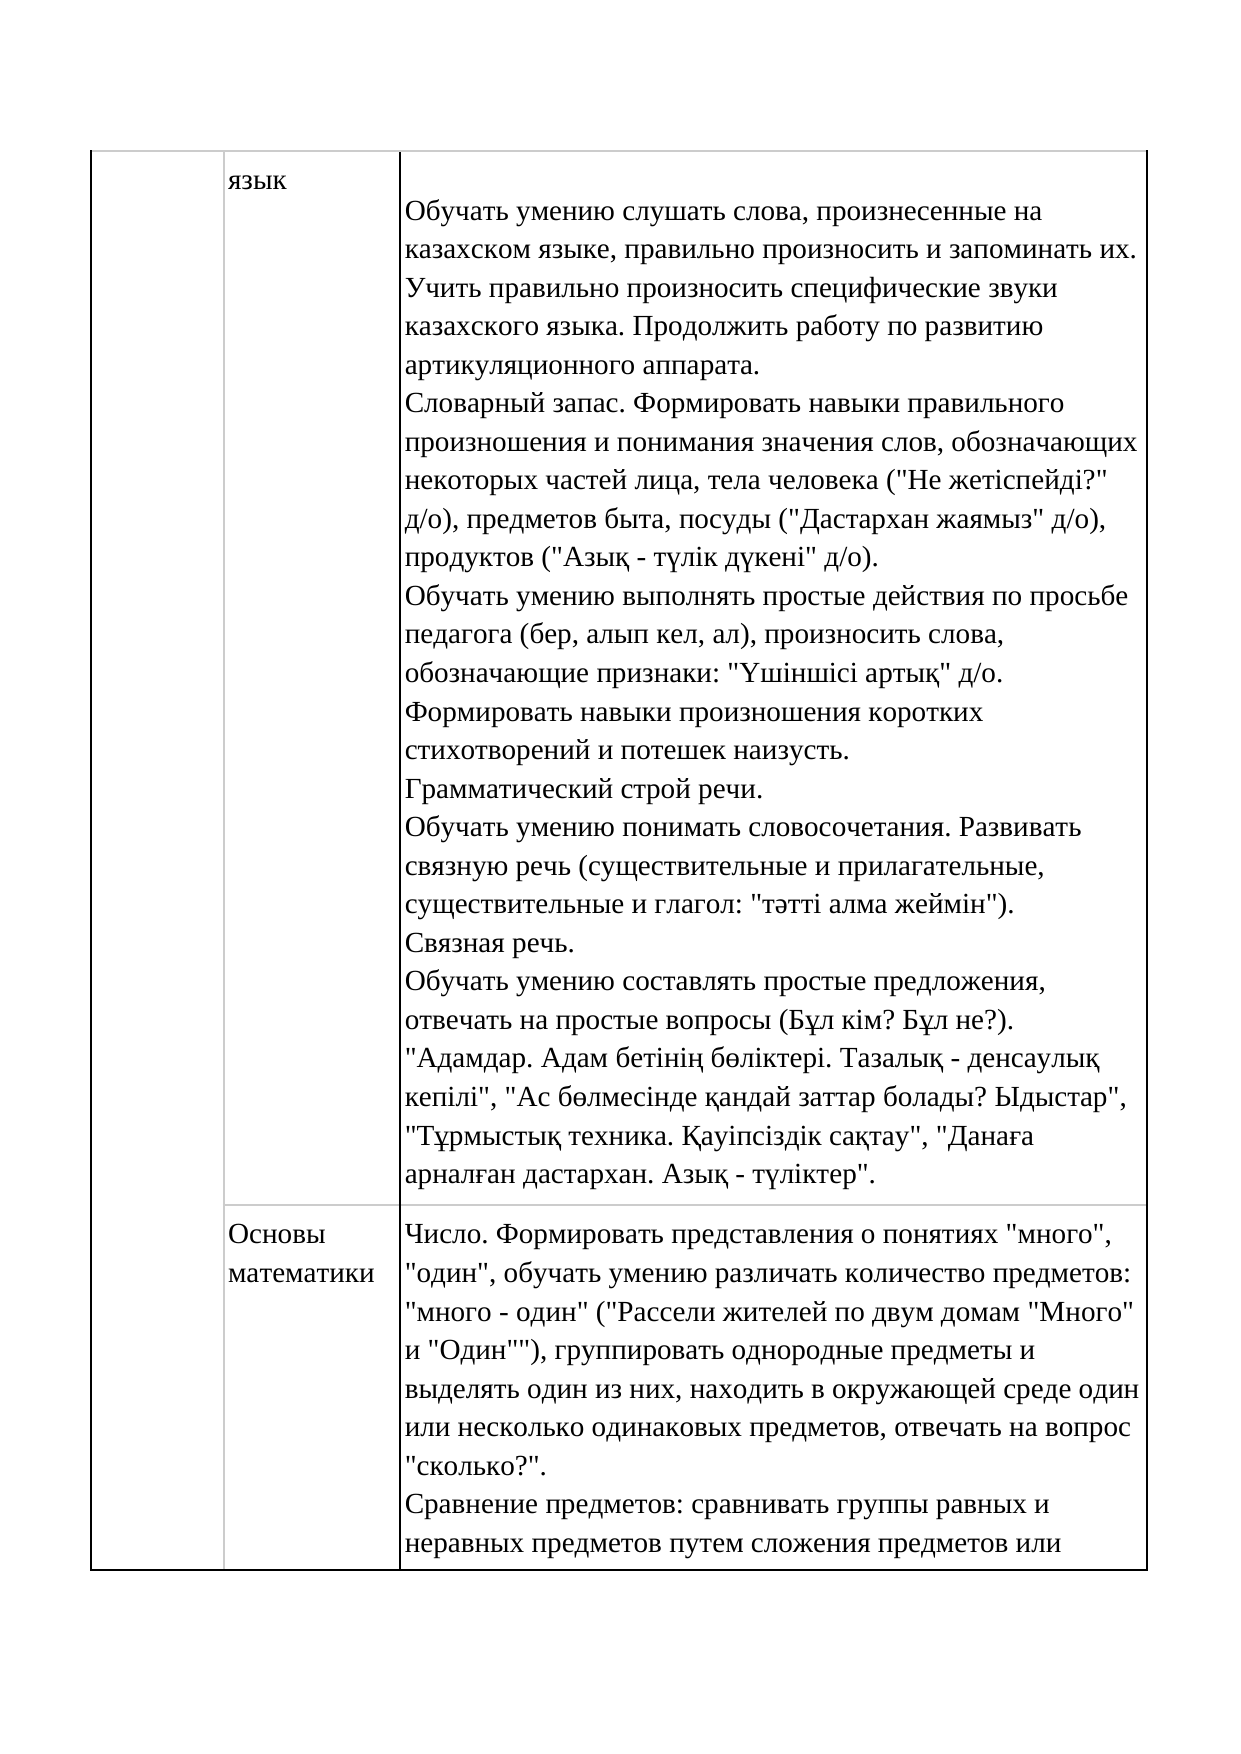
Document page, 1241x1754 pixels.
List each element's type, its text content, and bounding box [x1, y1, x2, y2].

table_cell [401, 152, 1146, 1204]
table_cell Основы математики [225, 1206, 399, 1569]
table_cell Казахский язык [225, 152, 399, 1204]
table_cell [401, 1206, 1146, 1569]
